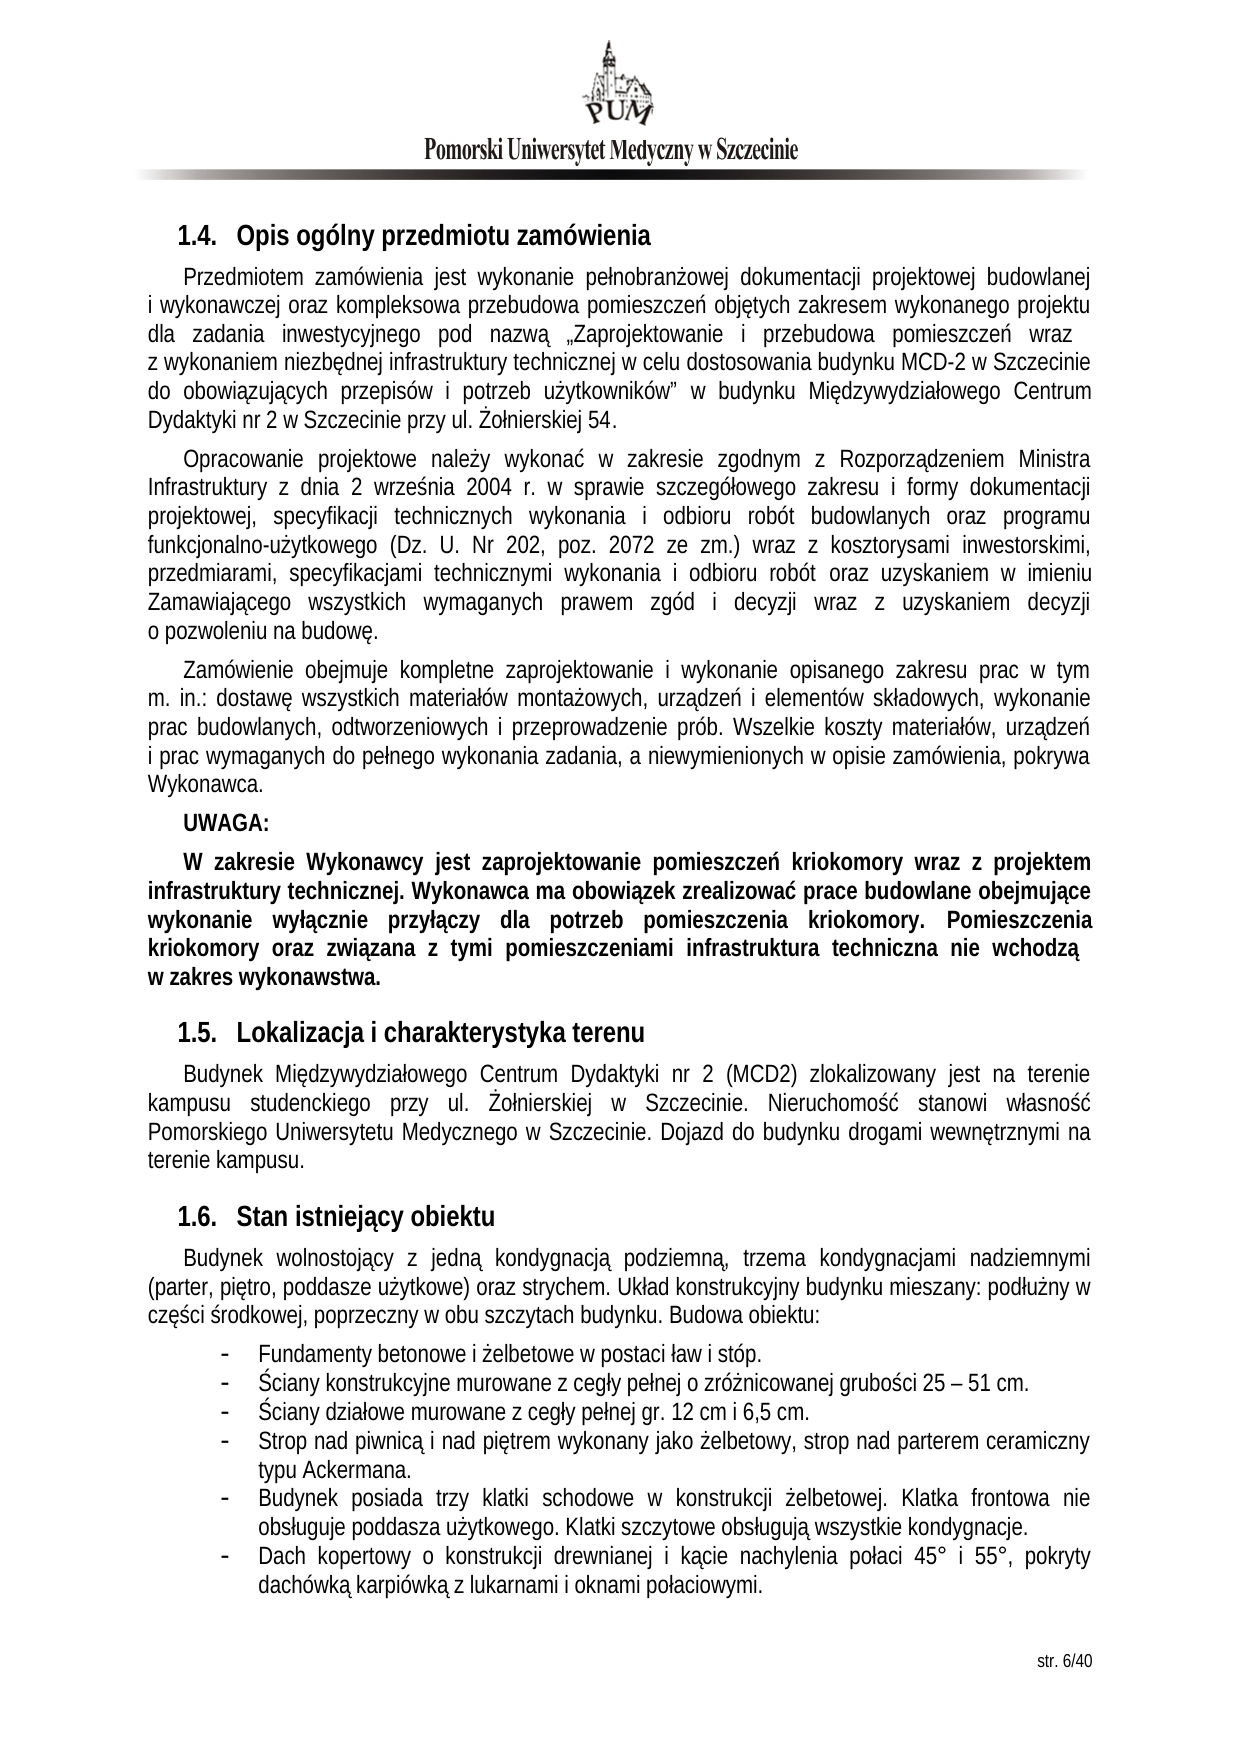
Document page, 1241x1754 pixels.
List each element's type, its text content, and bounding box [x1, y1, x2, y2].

text Budynek wolnostojący z jedną kondygnacją podziemną, trzema kondygnacjami nadziemnymi (parter, piętro, poddasze użytkowe) oraz strychem. Układ konstrukcyjny budynku mieszany: podłużny w części środkowej, poprzeczny w obu szczytach budynku. Budowa obiektu: [148, 1243, 1092, 1329]
text Przedmiotem zamówienia jest wykonanie pełnobranżowej dokumentacji projektowej budowlanej i wykonawczej oraz kompleksowa przebudowa pomieszczeń objętych zakresem wykonanego projektu dla zadania inwestycyjnego pod nazwą „Zaprojektowanie i przebudowa pomieszczeń wraz z wykonaniem niezbędnej infrastruktury technicznej w celu dostosowania budynku MCD-2 w Szczecinie do obowiązujących przepisów i potrzeb użytkowników” w budynku Międzywydziałowego Centrum Dydaktyki nr 2 w Szczecinie przy ul. Żołnierskiej 54. [148, 261, 1092, 433]
list Dach kopertowy o konstrukcji drewnianej i kącie nachylenia połaci 45° i 55°, pokryty dachówką karpiówką z lukarnami i oknami połaciowymi. [221, 1541, 1092, 1598]
list Budynek posiada trzy klatki schodowe w konstrukcji żelbetowej. Klatka frontowa nie obsługuje poddasza użytkowego. Klatki szczytowe obsługują wszystkie kondygnacje. [221, 1483, 1092, 1541]
text Budynek Międzywydziałowego Centrum Dydaktyki nr 2 (MCD2) zlokalizowany jest na terenie kampusu studenckiego przy ul. Żołnierskiej w Szczecinie. Nieruchomość stanowi własność Pomorskiego Uniwersytetu Medycznego w Szczecinie. Dojazd do budynku drogami wewnętrznymi na terenie kampusu. [148, 1059, 1092, 1174]
list Strop nad piwnicą i nad piętrem wykonany jako żelbetowy, strop nad parterem ceramiczny typu Ackermana. [221, 1426, 1092, 1483]
picture [133, 40, 1089, 180]
text W zakresie Wykonawcy jest zaprojektowanie pomieszczeń kriokomory wraz z projektem infrastruktury technicznej. Wykonawca ma obowiązek zrealizować prace budowlane obejmujące wykonanie wyłącznie przyłączy dla potrzeb pomieszczenia kriokomory. Pomieszczenia kriokomory oraz związana z tymi pomieszczeniami infrastruktura techniczna nie wchodzą w zakres wykonawstwa. [148, 847, 1092, 991]
text Opracowanie projektowe należy wykonać w zakresie zgodnym z Rozporządzeniem Ministra Infrastruktury z dnia 2 września 2004 r. w sprawie szczegółowego zakresu i formy dokumentacji projektowej, specyfikacji technicznych wykonania i odbioru robót budowlanych oraz programu funkcjonalno-użytkowego (Dz. U. Nr 202, poz. 2072 ze zm.) wraz z kosztorysami inwestorskimi, przedmiarami, specyfikacjami technicznymi wykonania i odbioru robót oraz uzyskaniem w imieniu Zamawiającego wszystkich wymaganych prawem zgód i decyzji wraz z uzyskaniem decyzji o pozwoleniu na budowę. [148, 444, 1092, 644]
subtitle Opis ogólny przedmiotu zamówienia [177, 218, 1092, 251]
subtitle Stan istniejący obiektu [177, 1199, 1092, 1232]
list Fundamenty betonowe i żelbetowe w postaci ław i stóp. [221, 1339, 1092, 1368]
list Ściany działowe murowane z cegły pełnej gr. 12 cm i 6,5 cm. [221, 1397, 1092, 1426]
text UWAGA: [148, 808, 1092, 837]
text Zamówienie obejmuje kompletne zaprojektowanie i wykonanie opisanego zakresu prac w tym m. in.: dostawę wszystkich materiałów montażowych, urządzeń i elementów składowych, wykonanie prac budowlanych, odtworzeniowych i przeprowadzenie prób. Wszelkie koszty materiałów, urządzeń i prac wymaganych do pełnego wykonania zadania, a niewymienionych w opisie zamówienia, pokrywa Wykonawca. [148, 655, 1092, 798]
subtitle Lokalizacja i charakterystyka terenu [177, 1016, 1092, 1049]
list Ściany konstrukcyjne murowane z cegły pełnej o zróżnicowanej grubości 25 – 51 cm. [221, 1368, 1092, 1397]
